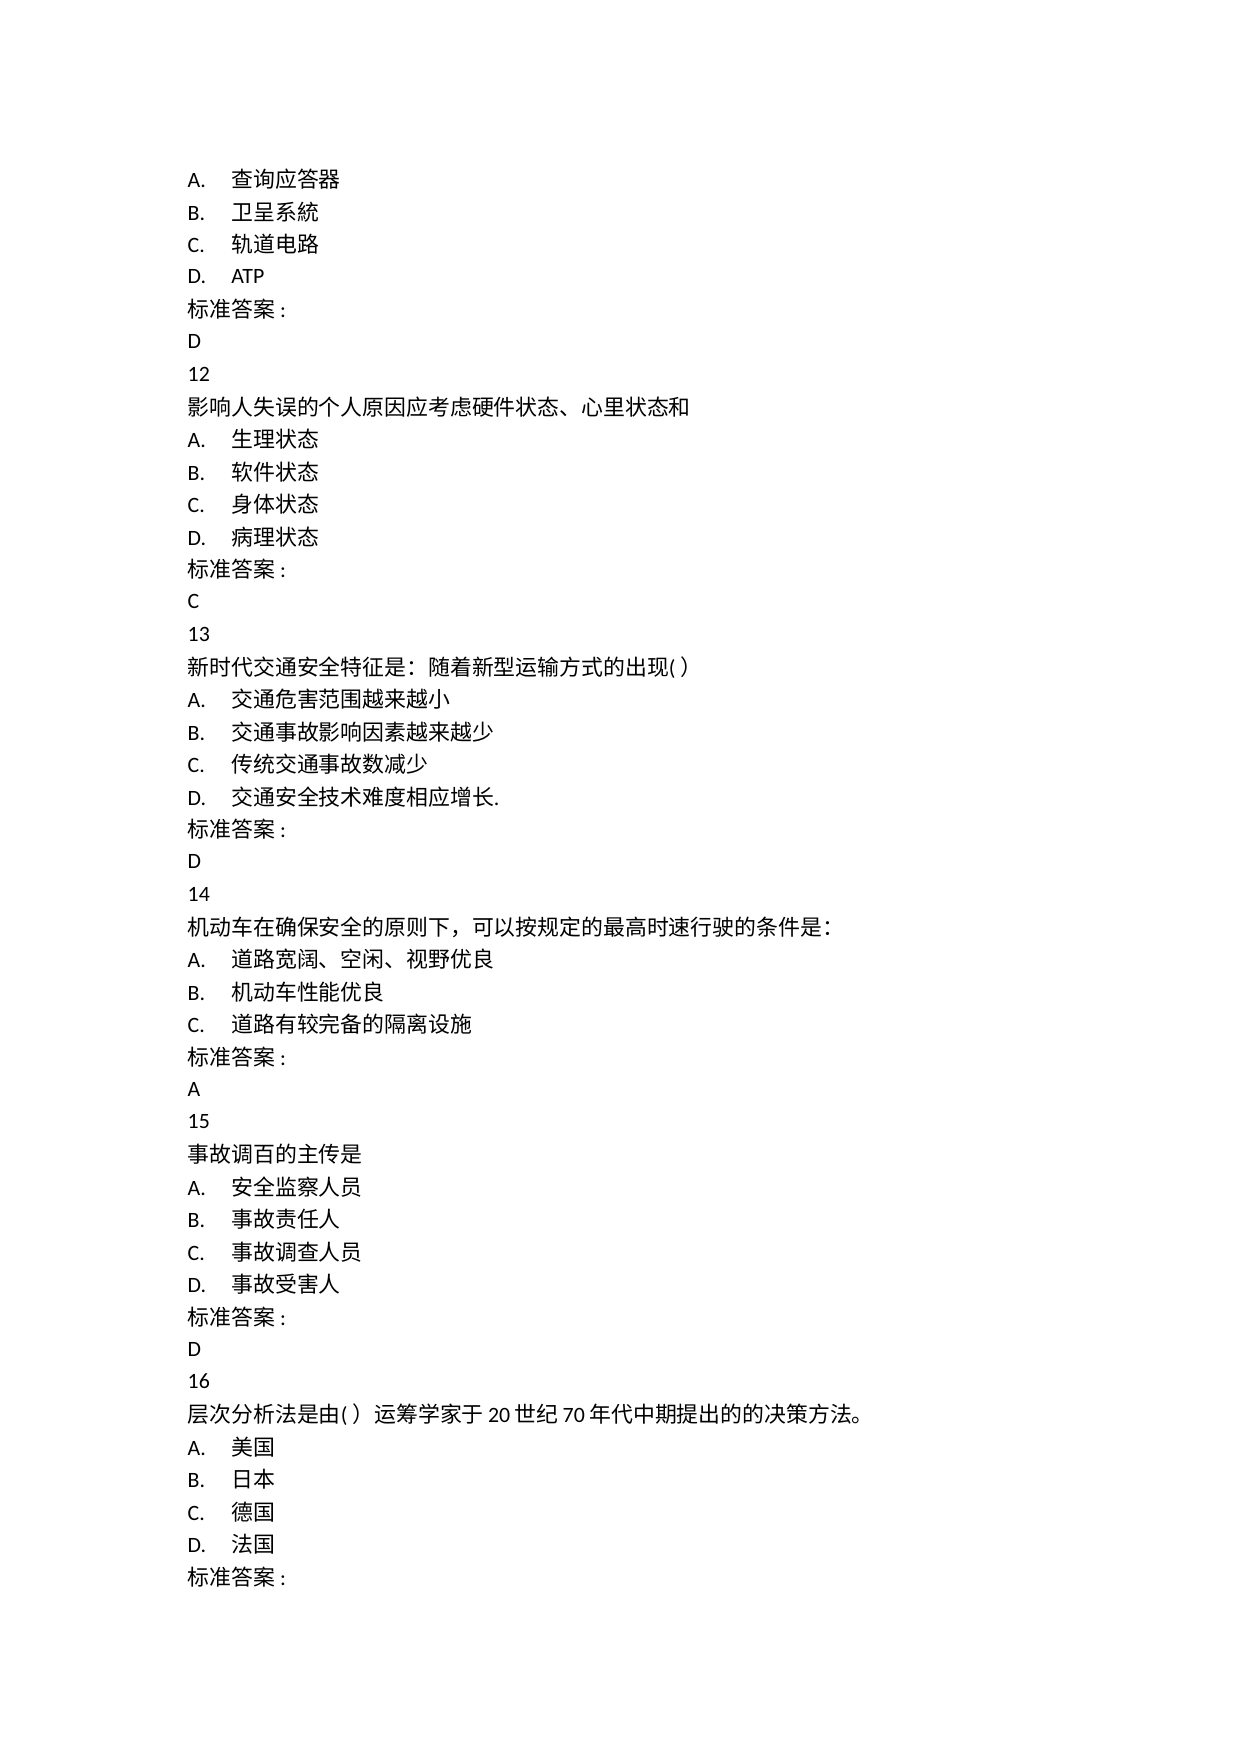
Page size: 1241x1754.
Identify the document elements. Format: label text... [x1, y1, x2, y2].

text A [187, 1072, 1053, 1104]
text 标准答案 : [187, 1039, 1053, 1072]
text C. 轨道电路 [187, 227, 1053, 259]
text D. 病理状态 [187, 519, 1053, 552]
text 13 [187, 617, 1053, 649]
text 16 [187, 1364, 1053, 1397]
text D [187, 844, 1053, 877]
text B. 软件状态 [187, 454, 1053, 487]
text 标准答案 : [187, 1299, 1053, 1332]
text D [187, 1332, 1053, 1364]
text 12 [187, 357, 1053, 389]
text D. 交通安全技术难度相应增长. [187, 779, 1053, 812]
text D. ATP [187, 259, 1053, 292]
text 14 [187, 877, 1053, 909]
text A. 道路宽阔、空闲、视野优良 [187, 942, 1053, 974]
text 标准答案 : [187, 552, 1053, 584]
text C [187, 584, 1053, 617]
text A. 美国 [187, 1429, 1053, 1462]
text B. 日本 [187, 1462, 1053, 1494]
text C. 道路有较完备的隔离设施 [187, 1007, 1053, 1039]
text 影响人失误的个人原因应考虑硬件状态、心里状态和 [187, 389, 1053, 422]
text C. 事故调查人员 [187, 1234, 1053, 1267]
text 层次分析法是由( ）运筹学家于20世纪70年代中期提出的的决策方法。 [187, 1397, 1053, 1429]
text 事故调百的主传是 [187, 1137, 1053, 1169]
text 标准答案 : [187, 292, 1053, 324]
text A. 生理状态 [187, 422, 1053, 454]
text C. 身体状态 [187, 487, 1053, 519]
text C. 传统交通事故数减少 [187, 747, 1053, 779]
text B. 卫呈系統 [187, 194, 1053, 227]
text D. 事故受害人 [187, 1267, 1053, 1299]
text 机动车在确保安全的原则下，可以按规定的最高时速行驶的条件是： [187, 909, 1053, 942]
text 标准答案 : [187, 812, 1053, 844]
text D [187, 324, 1053, 357]
text 标准答案 : [187, 1559, 1053, 1592]
text D. 法国 [187, 1527, 1053, 1559]
text 新时代交通安全特征是：随着新型运输方式的出现( ） [187, 649, 1053, 682]
text A. 交通危害范围越来越小 [187, 682, 1053, 714]
text 15 [187, 1104, 1053, 1137]
text C. 德国 [187, 1494, 1053, 1527]
text B. 机动车性能优良 [187, 974, 1053, 1007]
text A. 查询应答器 [187, 162, 1053, 194]
text A. 安全监察人员 [187, 1169, 1053, 1202]
text B. 交通事故影响因素越来越少 [187, 714, 1053, 747]
text B. 事故责任人 [187, 1202, 1053, 1234]
